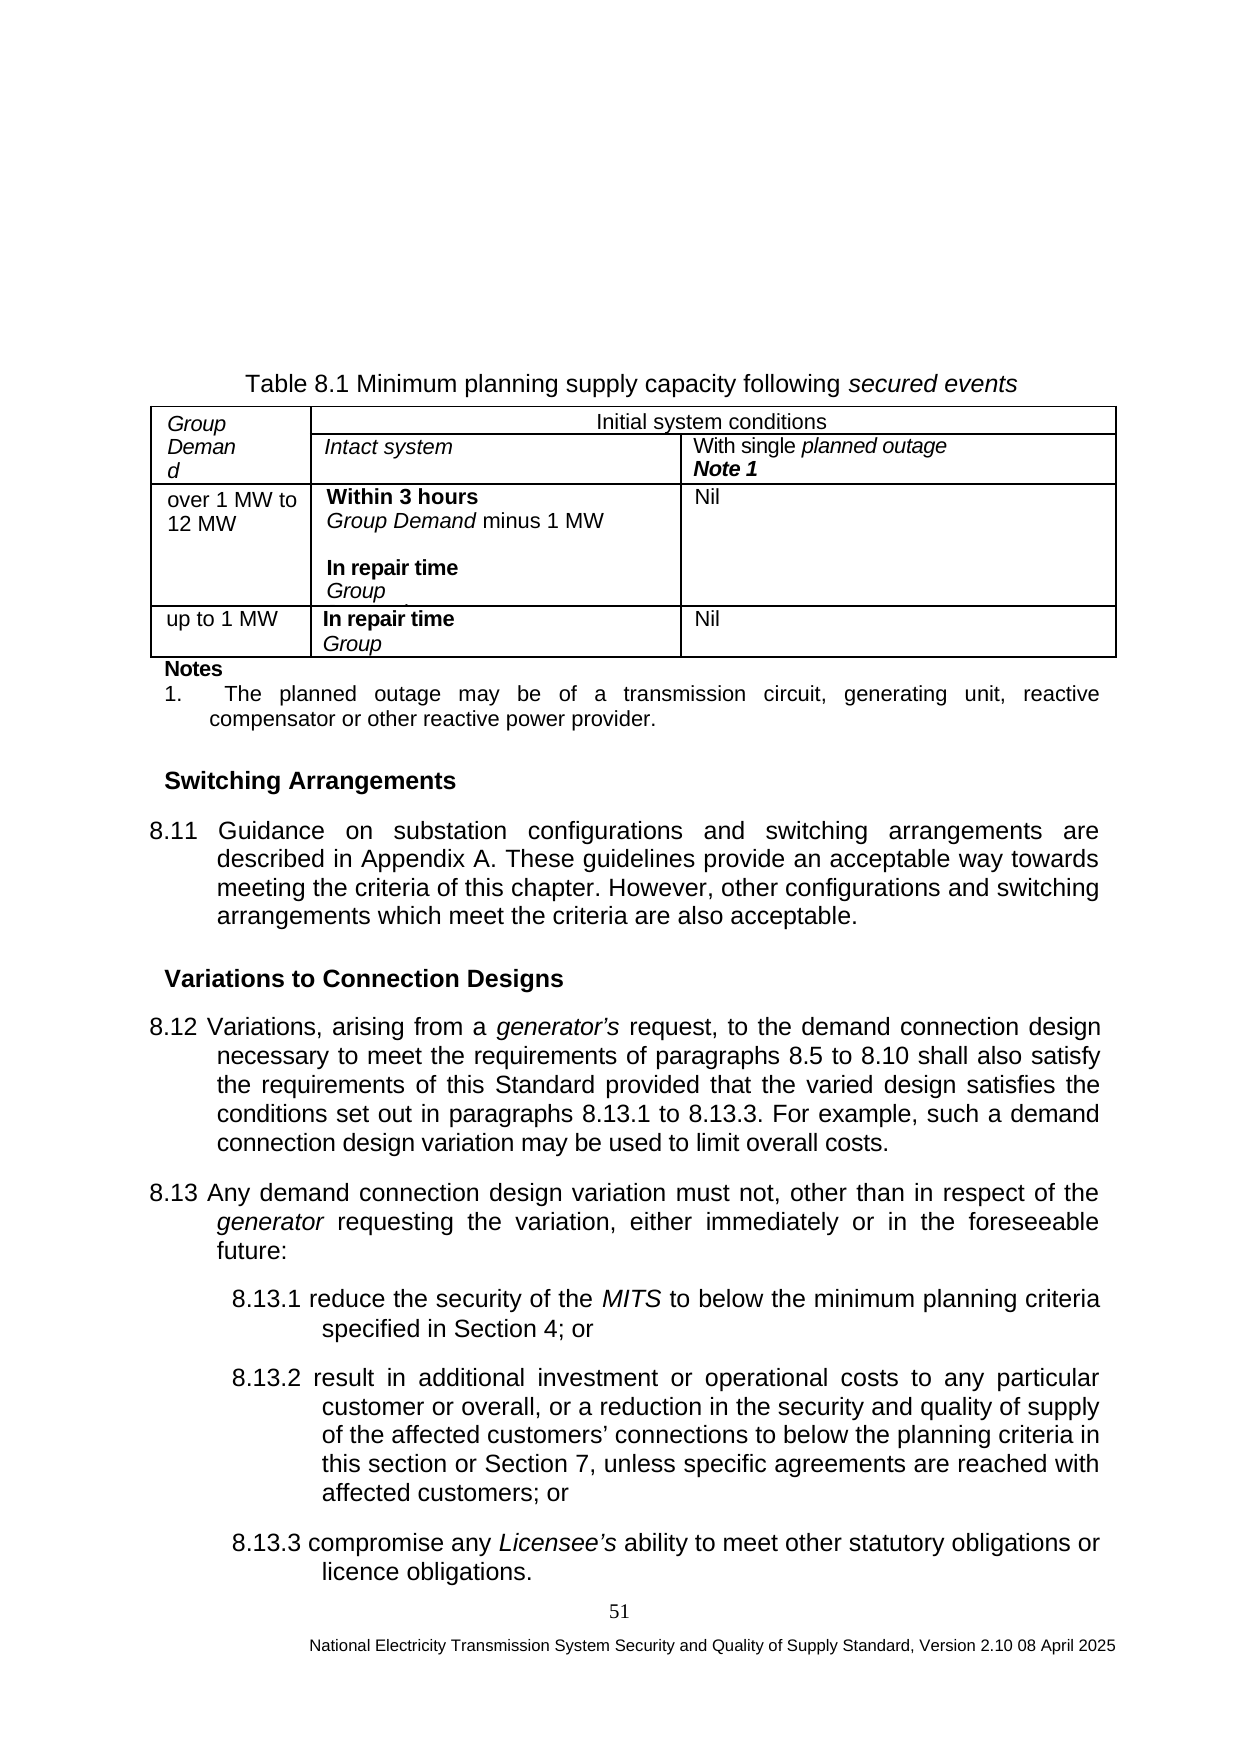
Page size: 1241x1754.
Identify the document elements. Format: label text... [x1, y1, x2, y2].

text 8.13.2 result in additional investment or operational costs to any particular customer or overall, or a reduction in the security and quality of supply of the affected customers’ connections to below the planning criteria in this section or Section 7, unless specific agreements are reached with affected customers; or [232, 1363, 1101, 1507]
table_cell up to 1 MW [152, 607, 310, 656]
table_header Initial system conditions [312, 407, 1115, 433]
table_cell over 1 MW to 12 MW [152, 485, 310, 605]
text 1. The planned outage may be of a transmission circuit, generating unit, reactive compensator or other reactive power provider. [164, 682, 1101, 731]
text Variations to Connection Designs [164, 965, 1116, 993]
text 8.11 Guidance on substation configurations and switching arrangements are described in Appendix A. These guidelines provide an acceptable way towards meeting the criteria of this chapter. However, other configurations and switching arrangements which meet the criteria are also acceptable. [149, 817, 1101, 930]
table_cell In repair time Group Demand [312, 607, 680, 656]
table_header Group Demand [152, 407, 310, 483]
table_cell Nil [682, 485, 1115, 605]
table_cell Nil [682, 607, 1115, 656]
text 8.13.1 reduce the security of the MITS to below the minimum planning criteria specified in Section 4; or [232, 1283, 1101, 1343]
text 8.13 Any demand connection design variation must not, other than in respect of the generator requesting the variation, either immediately or in the foreseeable future: [149, 1178, 1101, 1265]
table_cell Within 3 hours Group Demand minus 1 MW In repair time Group Demand [312, 485, 680, 605]
text 8.13.3 compromise any Licensee’s ability to meet other statutory obligations or licence obligations. [232, 1528, 1101, 1586]
table_cell Intact system [312, 435, 680, 483]
text Notes [164, 658, 1116, 682]
table_cell With single planned outage Note 1 [682, 435, 1115, 483]
text 8.12 Variations, arising from a generator’s request, to the demand connection design necessary to meet the requirements of paragraphs 8.5 to 8.10 shall also satisfy the requirements of this Standard provided that the varied design satisfies the conditions set out in paragraphs 8.13.1 to 8.13.3. For example, such a demand connection design variation may be used to limit overall costs. [149, 1013, 1101, 1157]
text Switching Arrangements [164, 766, 1116, 795]
text Table 8.1 Minimum planning supply capacity following secured events [149, 369, 1116, 398]
